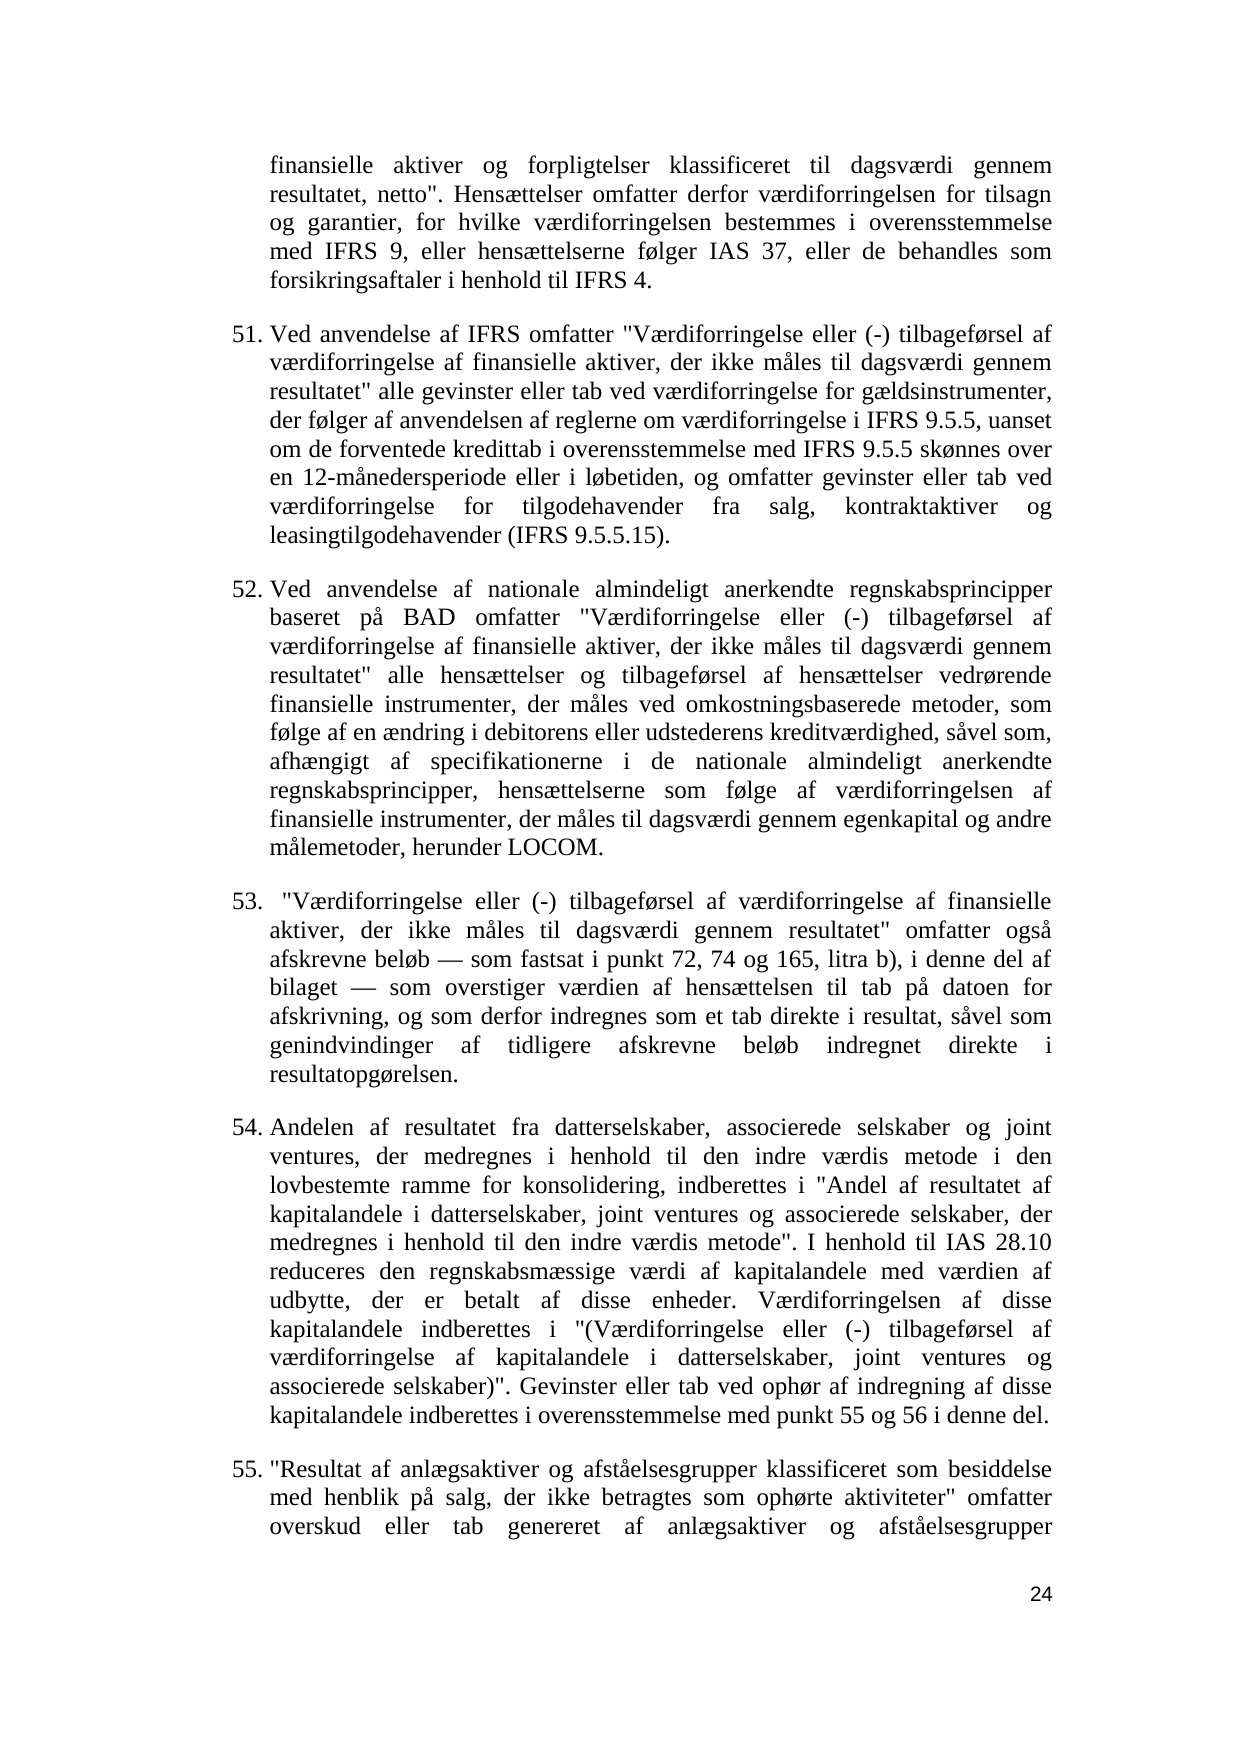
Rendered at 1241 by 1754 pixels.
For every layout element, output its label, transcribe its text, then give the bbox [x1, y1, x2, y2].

text Andelen af resultatet fra datterselskaber, associerede selskaber og joint ventures, der medregnes i henhold til den indre værdis metode i den lovbestemte ramme for konsolidering, indberettes i "Andel af resultatet af kapitalandele i datterselskaber, joint ventures og associerede selskaber, der medregnes i henhold til den indre værdis metode". I henhold til IAS 28.10 reduceres den regnskabsmæssige værdi af kapitalandele med værdien af udbytte, der er betalt af disse enheder. Værdiforringelsen af disse kapitalandele indberettes i "(Værdiforringelse eller (-) tilbageførsel af værdiforringelse af kapitalandele i datterselskaber, joint ventures og associerede selskaber)". Gevinster eller tab ved ophør af indregning af disse kapitalandele indberettes i overensstemmelse med punkt 55 og 56 i denne del. [232, 1112, 1053, 1429]
text Ved anvendelse af nationale almindeligt anerkendte regnskabsprincipper baseret på BAD omfatter "Værdiforringelse eller (-) tilbageførsel af værdiforringelse af finansielle aktiver, der ikke måles til dagsværdi gennem resultatet" alle hensættelser og tilbageførsel af hensættelser vedrørende finansielle instrumenter, der måles ved omkostningsbaserede metoder, som følge af en ændring i debitorens eller udstederens kreditværdighed, såvel som, afhængigt af specifikationerne i de nationale almindeligt anerkendte regnskabsprincipper, hensættelserne som følge af værdiforringelsen af finansielle instrumenter, der måles til dagsværdi gennem egenkapital og andre målemetoder, herunder LOCOM. [232, 574, 1053, 861]
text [232, 1454, 1053, 1540]
text Ved anvendelse af IFRS omfatter "Værdiforringelse eller (-) tilbageførsel af værdiforringelse af finansielle aktiver, der ikke måles til dagsværdi gennem resultatet" alle gevinster eller tab ved værdiforringelse for gældsinstrumenter, der følger af anvendelsen af reglerne om værdiforringelse i IFRS 9.5.5, uanset om de forventede kredittab i overensstemmelse med IFRS 9.5.5 skønnes over en 12-månedersperiode eller i løbetiden, og omfatter gevinster eller tab ved værdiforringelse for tilgodehavender fra salg, kontraktaktiver og leasingtilgodehavender (IFRS 9.5.5.15). [232, 319, 1053, 549]
text "Værdiforringelse eller (-) tilbageførsel af værdiforringelse af finansielle aktiver, der ikke måles til dagsværdi gennem resultatet" omfatter også afskrevne beløb — som fastsat i punkt 72, 74 og 165, litra b), i denne del af bilaget — som overstiger værdien af hensættelsen til tab på datoen for afskrivning, og som derfor indregnes som et tab direkte i resultat, såvel som genindvindinger af tidligere afskrevne beløb indregnet direkte i resultatopgørelsen. [232, 886, 1053, 1087]
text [232, 150, 1053, 294]
